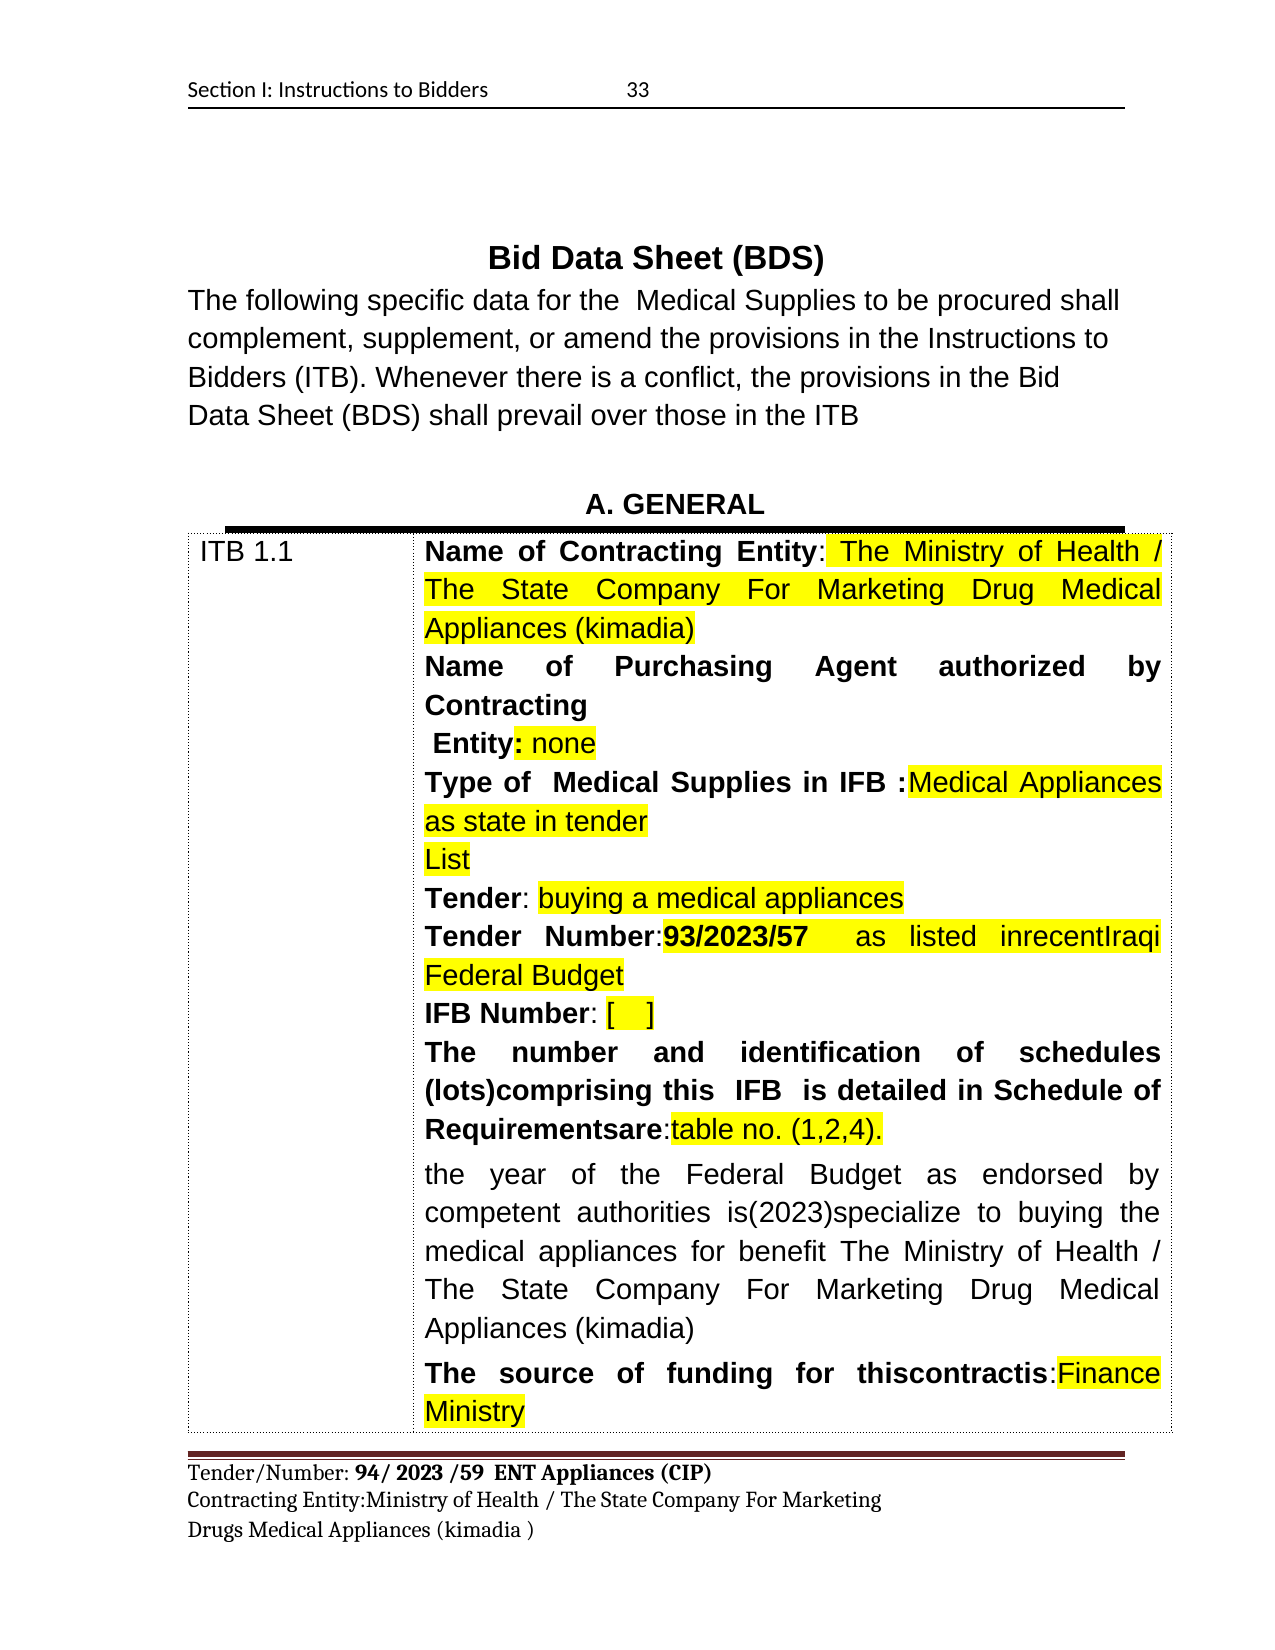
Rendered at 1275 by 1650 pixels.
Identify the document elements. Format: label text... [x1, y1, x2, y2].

table_header ITB 1.1 [188, 533, 413, 1432]
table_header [413, 533, 1172, 1432]
text Bid Data Sheet (BDS) [187, 238, 1125, 277]
text The following specific data for the Medical Supplies to be procured shall complement, supplement, or amend the provisions in the Instructions to Bidders (ITB). Whenever there is a conflict, the provisions in the Bid Data Sheet (BDS) shall prevail over those in the ITB [187, 282, 1125, 432]
list GENERAL [225, 487, 1125, 526]
